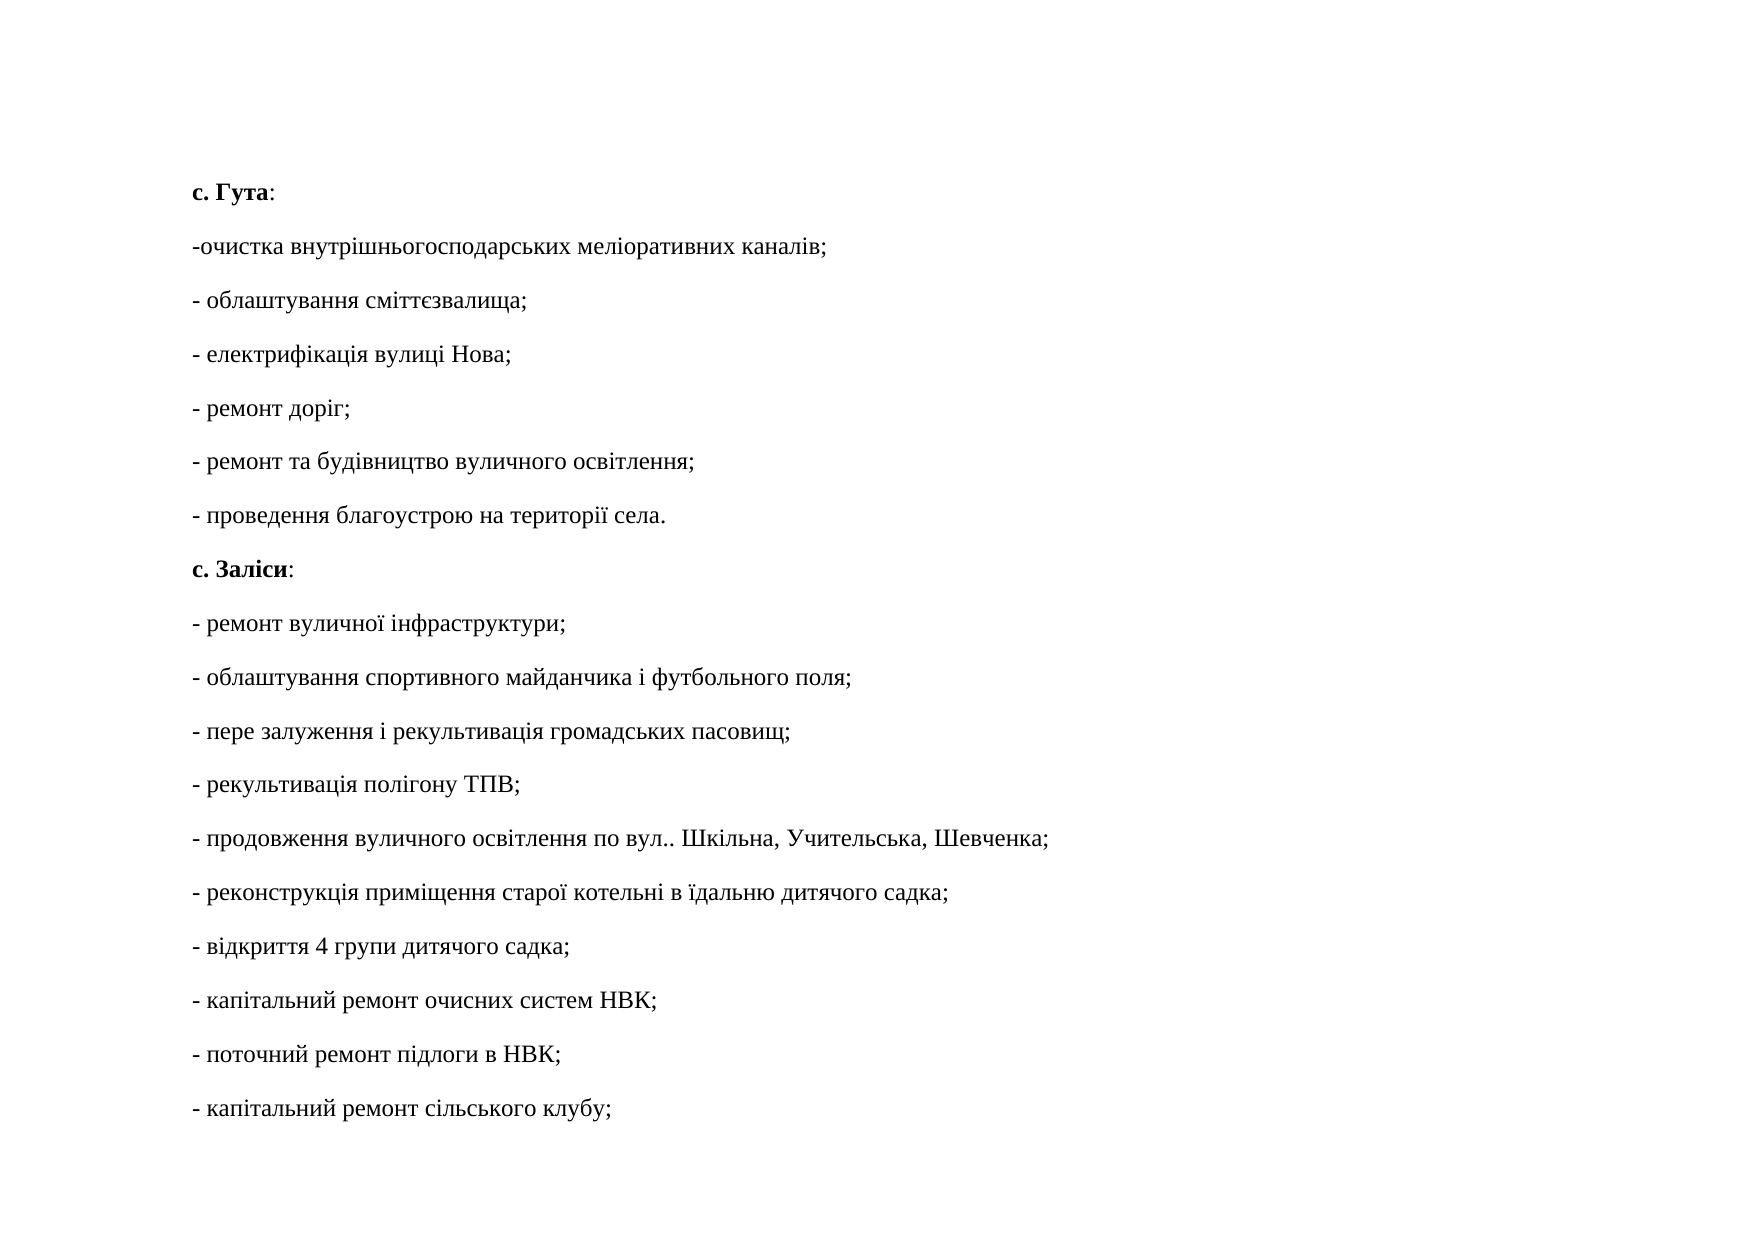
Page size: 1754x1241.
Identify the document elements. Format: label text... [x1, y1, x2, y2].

text - продовження вуличного освітлення по вул.. Шкільна, Учительська, Шевченка; [118, 823, 1636, 852]
text - електрифікація вулиці Нова; [118, 339, 1636, 367]
text - рекультивація полігону ТПВ; [118, 769, 1636, 798]
text - облаштування спортивного майданчика і футбольного поля; [118, 662, 1636, 691]
text с. Гута: [118, 177, 1636, 206]
text - капітальний ремонт сільського клубу; [118, 1093, 1636, 1121]
text -очистка внутрішньогосподарських меліоративних каналів; [118, 231, 1636, 260]
text - ремонт та будівництво вуличного освітлення; [118, 446, 1636, 475]
text - ремонт вуличної інфраструктури; [118, 608, 1636, 637]
text - відкриття 4 групи дитячого садка; [118, 931, 1636, 960]
text - реконструкція приміщення старої котельні в їдальню дитячого садка; [118, 877, 1636, 906]
text - проведення благоустрою на території села. [118, 500, 1636, 529]
text - пере залуження і рекультивація громадських пасовищ; [118, 716, 1636, 744]
text - поточний ремонт підлоги в НВК; [118, 1039, 1636, 1068]
text с. Заліси: [118, 554, 1636, 583]
text - облаштування сміттєзвалища; [118, 285, 1636, 314]
text - капітальний ремонт очисних систем НВК; [118, 985, 1636, 1014]
text - ремонт доріг; [118, 393, 1636, 421]
